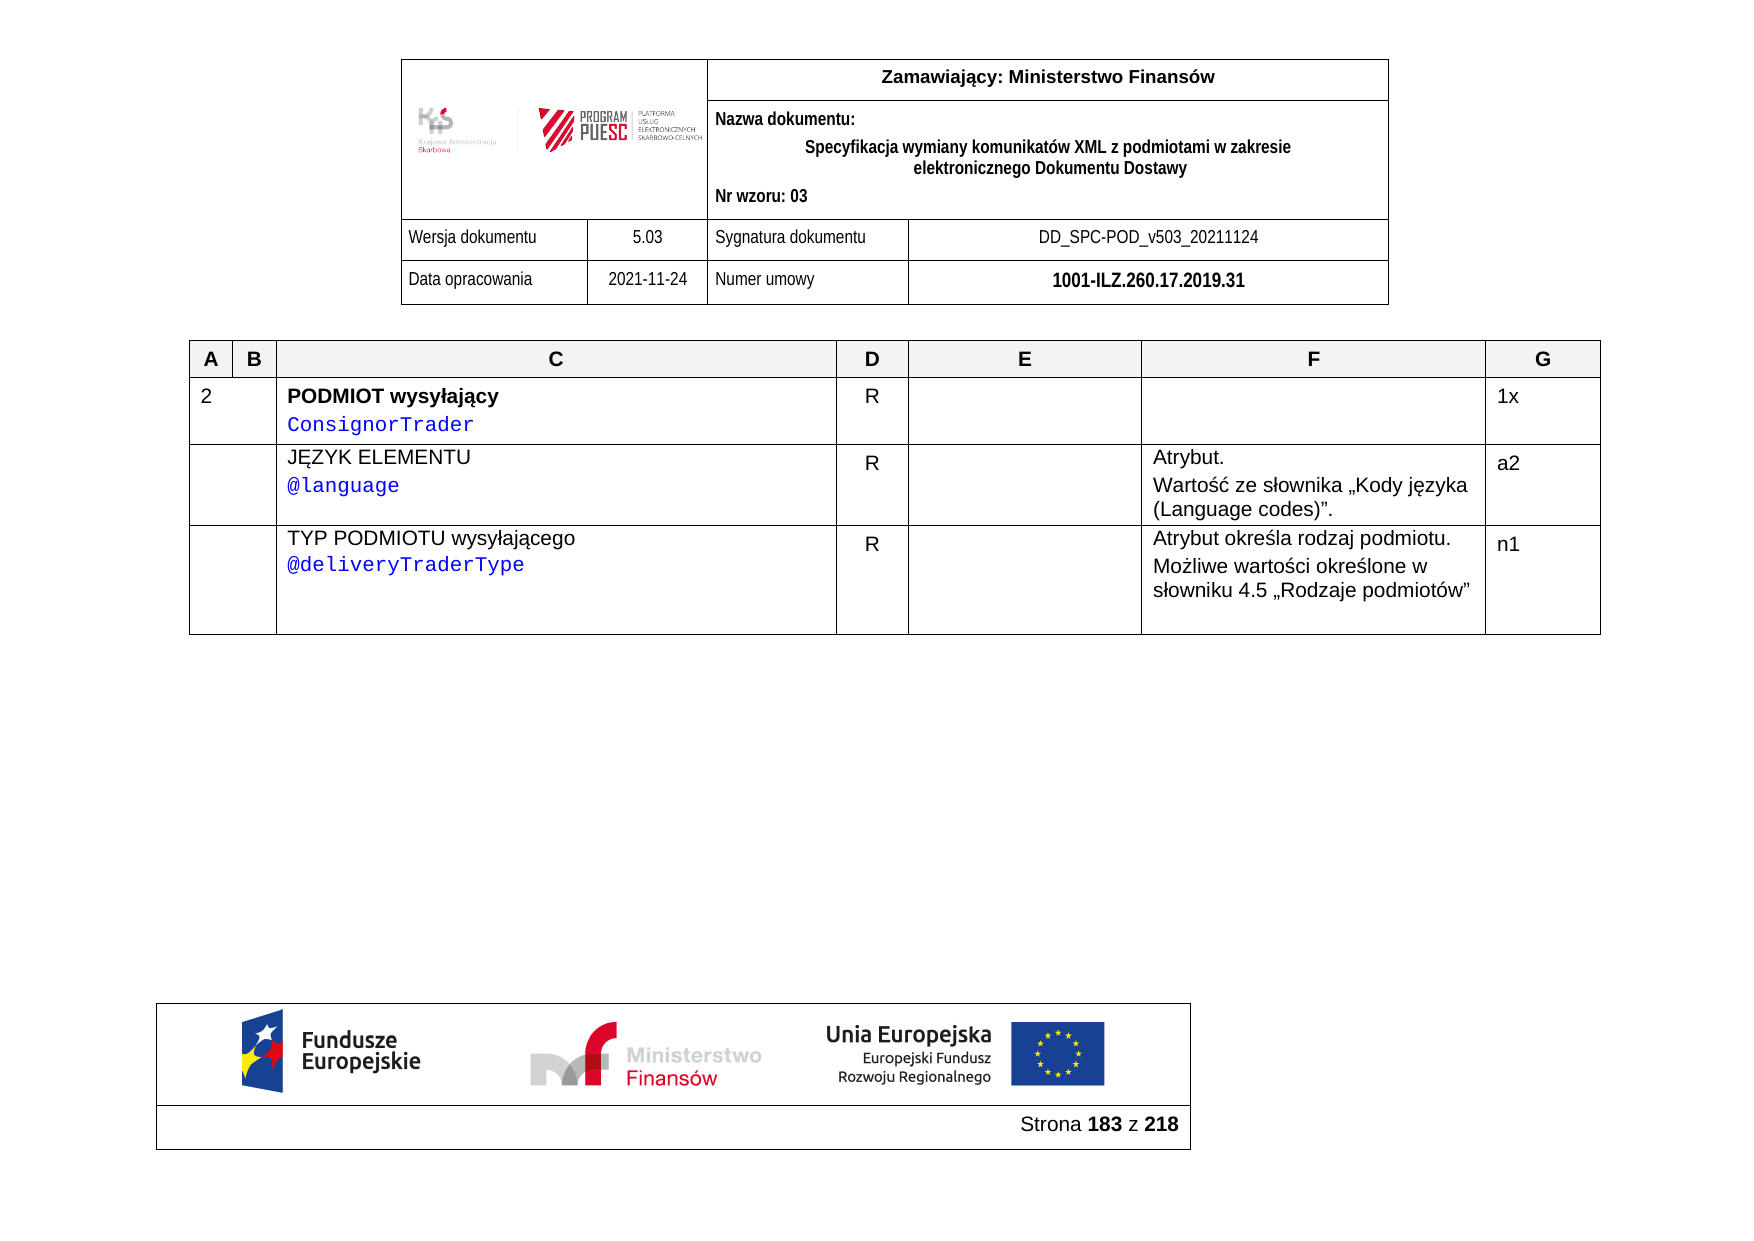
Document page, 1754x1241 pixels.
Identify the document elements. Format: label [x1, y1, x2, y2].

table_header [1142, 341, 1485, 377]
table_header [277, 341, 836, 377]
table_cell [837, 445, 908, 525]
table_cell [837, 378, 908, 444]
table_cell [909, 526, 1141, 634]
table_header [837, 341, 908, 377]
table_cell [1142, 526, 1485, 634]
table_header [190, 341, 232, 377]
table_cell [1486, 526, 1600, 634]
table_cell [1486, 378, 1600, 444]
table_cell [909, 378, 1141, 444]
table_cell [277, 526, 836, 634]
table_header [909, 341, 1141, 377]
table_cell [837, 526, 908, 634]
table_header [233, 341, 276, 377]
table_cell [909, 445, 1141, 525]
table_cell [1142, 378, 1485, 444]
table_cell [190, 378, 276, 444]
picture [242, 1009, 1105, 1093]
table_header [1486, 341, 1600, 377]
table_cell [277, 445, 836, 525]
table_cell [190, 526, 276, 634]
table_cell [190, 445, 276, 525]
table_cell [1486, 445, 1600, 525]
picture [408, 97, 702, 163]
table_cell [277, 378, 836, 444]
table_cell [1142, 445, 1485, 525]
